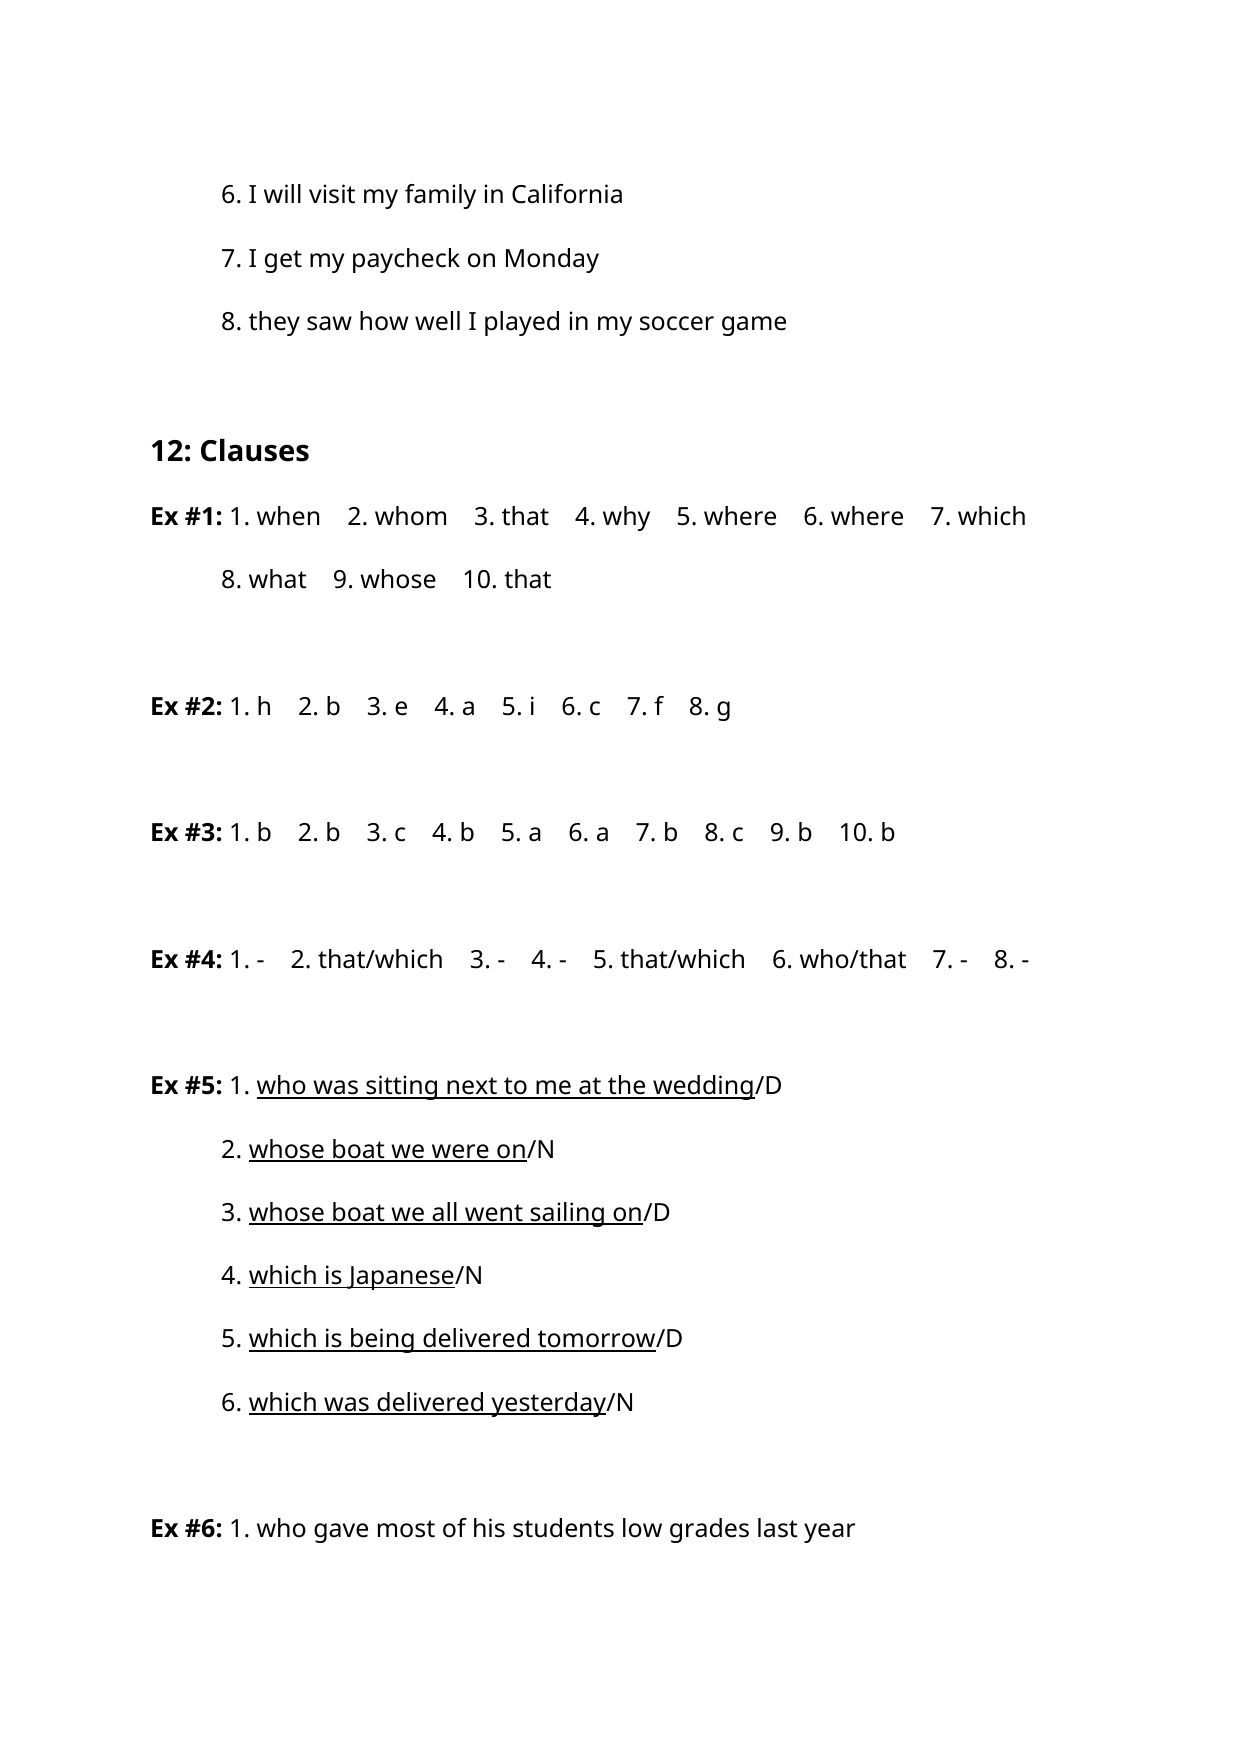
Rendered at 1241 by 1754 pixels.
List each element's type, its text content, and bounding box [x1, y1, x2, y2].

text 5. which is being delivered tomorrow/D [150, 1321, 1090, 1355]
text 7. I get my paycheck on Monday [150, 240, 1090, 274]
text 6. I will visit my family in California [150, 177, 1090, 211]
text 4. which is Japanese/N [150, 1258, 1090, 1292]
text Ex #4: 1. - 2. that/which 3. - 4. - 5. that/which 6. who/that 7. - 8. - [150, 942, 1090, 976]
text Ex #1: 1. when 2. whom 3. that 4. why 5. where 6. where 7. which [150, 499, 1090, 533]
text Ex #2: 1. h 2. b 3. e 4. a 5. i 6. c 7. f 8. g [150, 689, 1090, 723]
text 6. which was delivered yesterday/N [150, 1384, 1090, 1418]
text Ex #3: 1. b 2. b 3. c 4. b 5. a 6. a 7. b 8. c 9. b 10. b [150, 815, 1090, 849]
text Ex #5: 1. who was sitting next to me at the wedding/D [150, 1068, 1090, 1102]
text 8. what 9. whose 10. that [150, 562, 1090, 596]
text 12: Clauses [150, 430, 1090, 470]
text Ex #6: 1. who gave most of his students low grades last year [150, 1511, 1090, 1545]
text 8. they saw how well I played in my soccer game [150, 304, 1090, 338]
text 3. whose boat we all went sailing on/D [150, 1194, 1090, 1228]
text 2. whose boat we were on/N [150, 1131, 1090, 1165]
